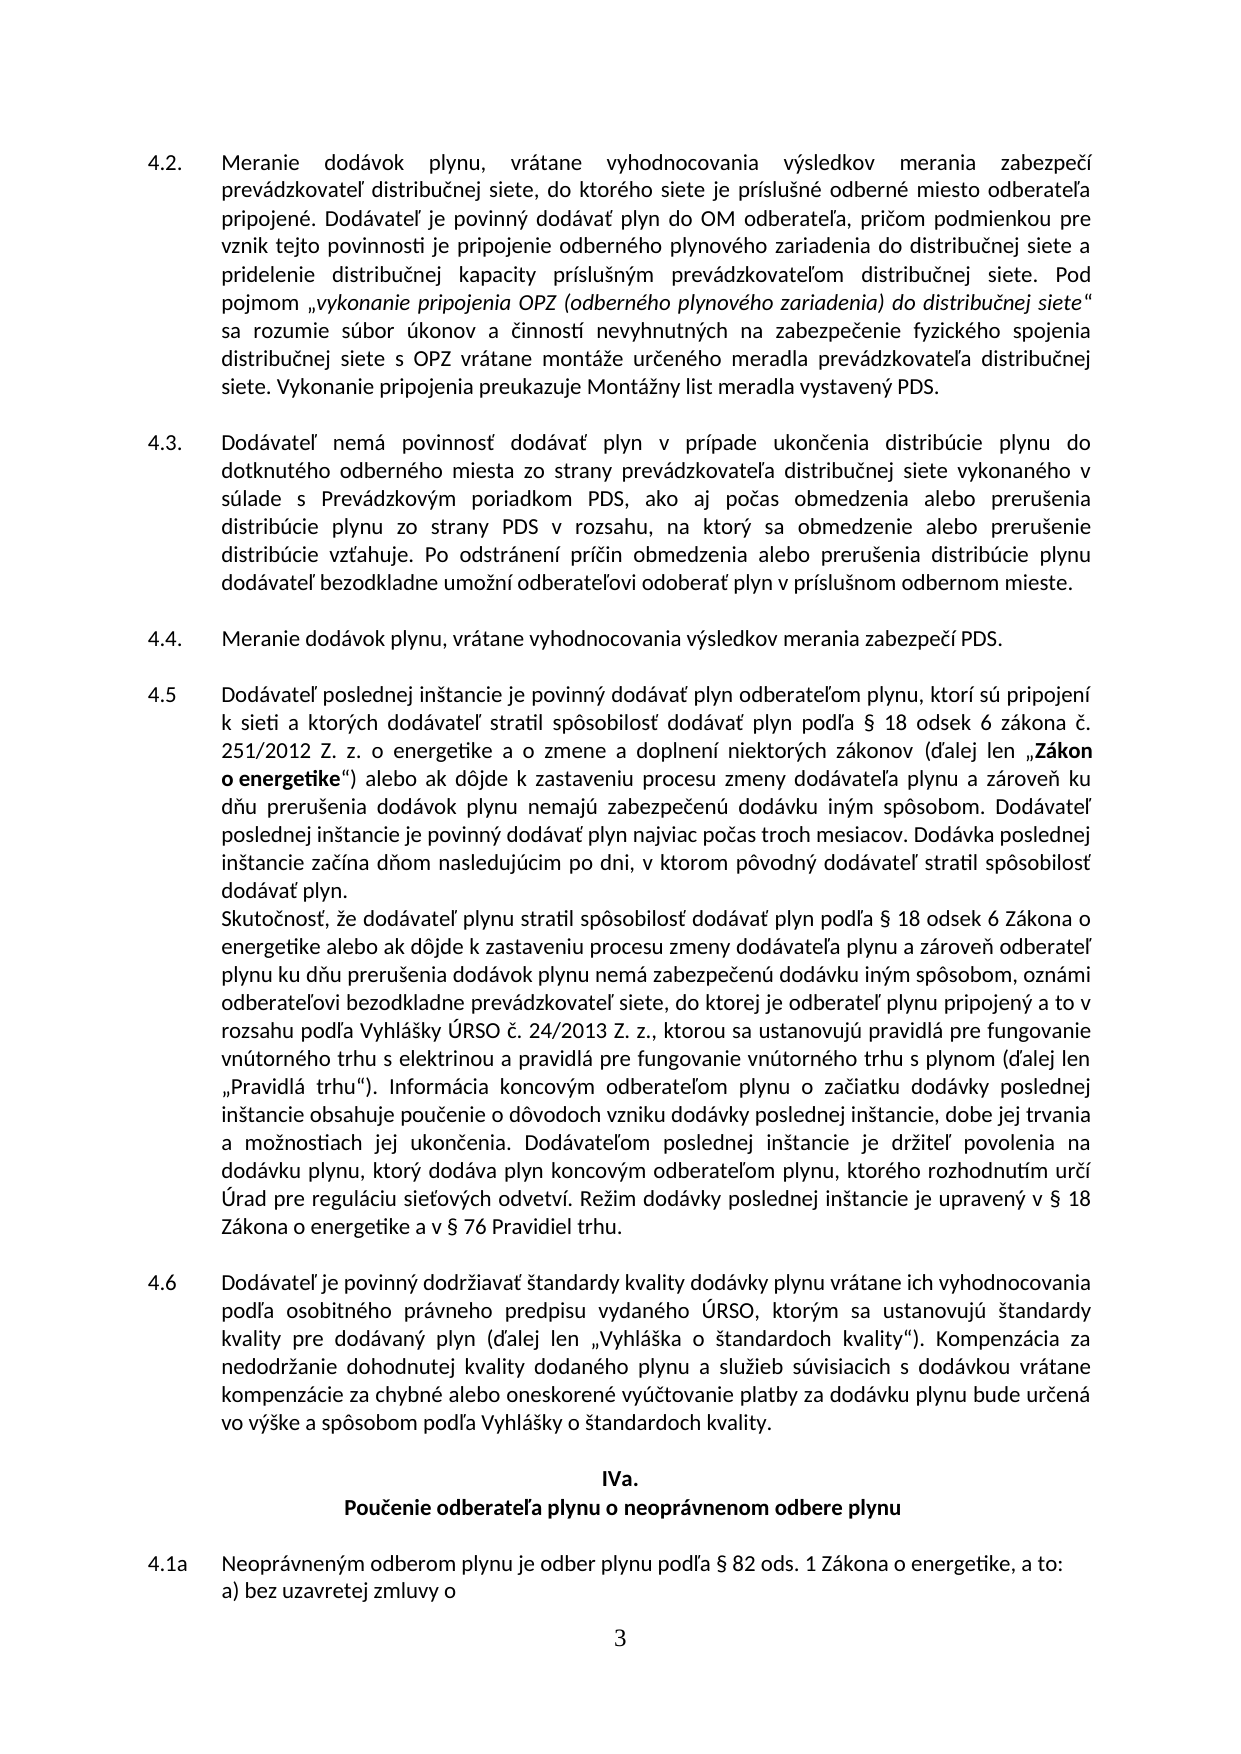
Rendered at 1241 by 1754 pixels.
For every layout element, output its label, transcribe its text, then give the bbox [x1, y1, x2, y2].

text 4.3. Dodávateľ nemá povinnosť dodávať plyn v prípade ukončenia distribúcie plynu do dotknutého odberného miesta zo strany prevádzkovateľa distribučnej siete vykonaného v súlade s Prevádzkovým poriadkom PDS, ako aj počas obmedzenia alebo prerušenia distribúcie plynu zo strany PDS v rozsahu, na ktorý sa obmedzenie alebo prerušenie distribúcie vzťahuje. Po odstránení príčin obmedzenia alebo prerušenia distribúcie plynu dodávateľ bezodkladne umožní odberateľovi odoberať plyn v príslušnom odbernom mieste. [148, 428, 1093, 596]
text 4.6 Dodávateľ je povinný dodržiavať štandardy kvality dodávky plynu vrátane ich vyhodnocovania podľa osobitného právneho predpisu vydaného ÚRSO, ktorým sa ustanovujú štandardy kvality pre dodávaný plyn (ďalej len „Vyhláška o štandardoch kvality“). Kompenzácia za nedodržanie dohodnutej kvality dodaného plynu a služieb súvisiacich s dodávkou vrátane kompenzácie za chybné alebo oneskorené vyúčtovanie platby za dodávku plynu bude určená vo výške a spôsobom podľa Vyhlášky o štandardoch kvality. [148, 1268, 1093, 1437]
text Skutočnosť, že dodávateľ plynu stratil spôsobilosť dodávať plyn podľa § 18 odsek 6 Zákona o energetike alebo ak dôjde k zastaveniu procesu zmeny dodávateľa plynu a zároveň odberateľ plynu ku dňu prerušenia dodávok plynu nemá zabezpečenú dodávku iným spôsobom, oznámi odberateľovi bezodkladne prevádzkovateľ siete, do ktorej je odberateľ plynu pripojený a to v rozsahu podľa Vyhlášky ÚRSO č. 24/2013 Z. z., ktorou sa ustanovujú pravidlá pre fungovanie vnútorného trhu s elektrinou a pravidlá pre fungovanie vnútorného trhu s plynom (ďalej len „Pravidlá trhu“). Informácia koncovým odberateľom plynu o začiatku dodávky poslednej inštancie obsahuje poučenie o dôvodoch vzniku dodávky poslednej inštancie, dobe jej trvania a možnostiach jej ukončenia. Dodávateľom poslednej inštancie je držiteľ povolenia na dodávku plynu, ktorý dodáva plyn koncovým odberateľom plynu, ktorého rozhodnutím určí Úrad pre reguláciu sieťových odvetví. Režim dodávky poslednej inštancie je upravený v § 18 Zákona o energetike a v § 76 Pravidiel trhu. [221, 904, 1093, 1240]
text IVa. [148, 1464, 1093, 1493]
text 4.5 Dodávateľ poslednej inštancie je povinný dodávať plyn odberateľom plynu, ktorí sú pripojení k sieti a ktorých dodávateľ stratil spôsobilosť dodávať plyn podľa § 18 odsek 6 zákona č. 251/2012 Z. z. o energetike a o zmene a doplnení niektorých zákonov (ďalej len „Zákon o energetike“) alebo ak dôjde k zastaveniu procesu zmeny dodávateľa plynu a zároveň ku dňu prerušenia dodávok plynu nemajú zabezpečenú dodávku iným spôsobom. Dodávateľ poslednej inštancie je povinný dodávať plyn najviac počas troch mesiacov. Dodávka poslednej inštancie začína dňom nasledujúcim po dni, v ktorom pôvodný dodávateľ stratil spôsobilosť dodávať plyn. [148, 680, 1093, 904]
text Poučenie odberateľa plynu o neoprávnenom odbere plynu [148, 1493, 1093, 1521]
text 4.4. Meranie dodávok plynu, vrátane vyhodnocovania výsledkov merania zabezpečí PDS. [148, 624, 1093, 652]
text 4.2. Meranie dodávok plynu, vrátane vyhodnocovania výsledkov merania zabezpečí prevádzkovateľ distribučnej siete, do ktorého siete je príslušné odberné miesto odberateľa pripojené. Dodávateľ je povinný dodávať plyn do OM odberateľa, pričom podmienkou pre vznik tejto povinnosti je pripojenie odberného plynového zariadenia do distribučnej siete a pridelenie distribučnej kapacity príslušným prevádzkovateľom distribučnej siete. Pod pojmom „vykonanie pripojenia OPZ (odberného plynového zariadenia) do distribučnej siete“ sa rozumie súbor úkonov a činností nevyhnutných na zabezpečenie fyzického spojenia distribučnej siete s OPZ vrátane montáže určeného meradla prevádzkovateľa distribučnej siete. Vykonanie pripojenia preukazuje Montážny list meradla vystavený PDS. [148, 148, 1093, 400]
text 4.1a Neoprávneným odberom plynu je odber plynu podľa § 82 ods. 1 Zákona o energetike, a to: [148, 1549, 1093, 1577]
text a) bez uzavretej zmluvy o [148, 1577, 1093, 1605]
